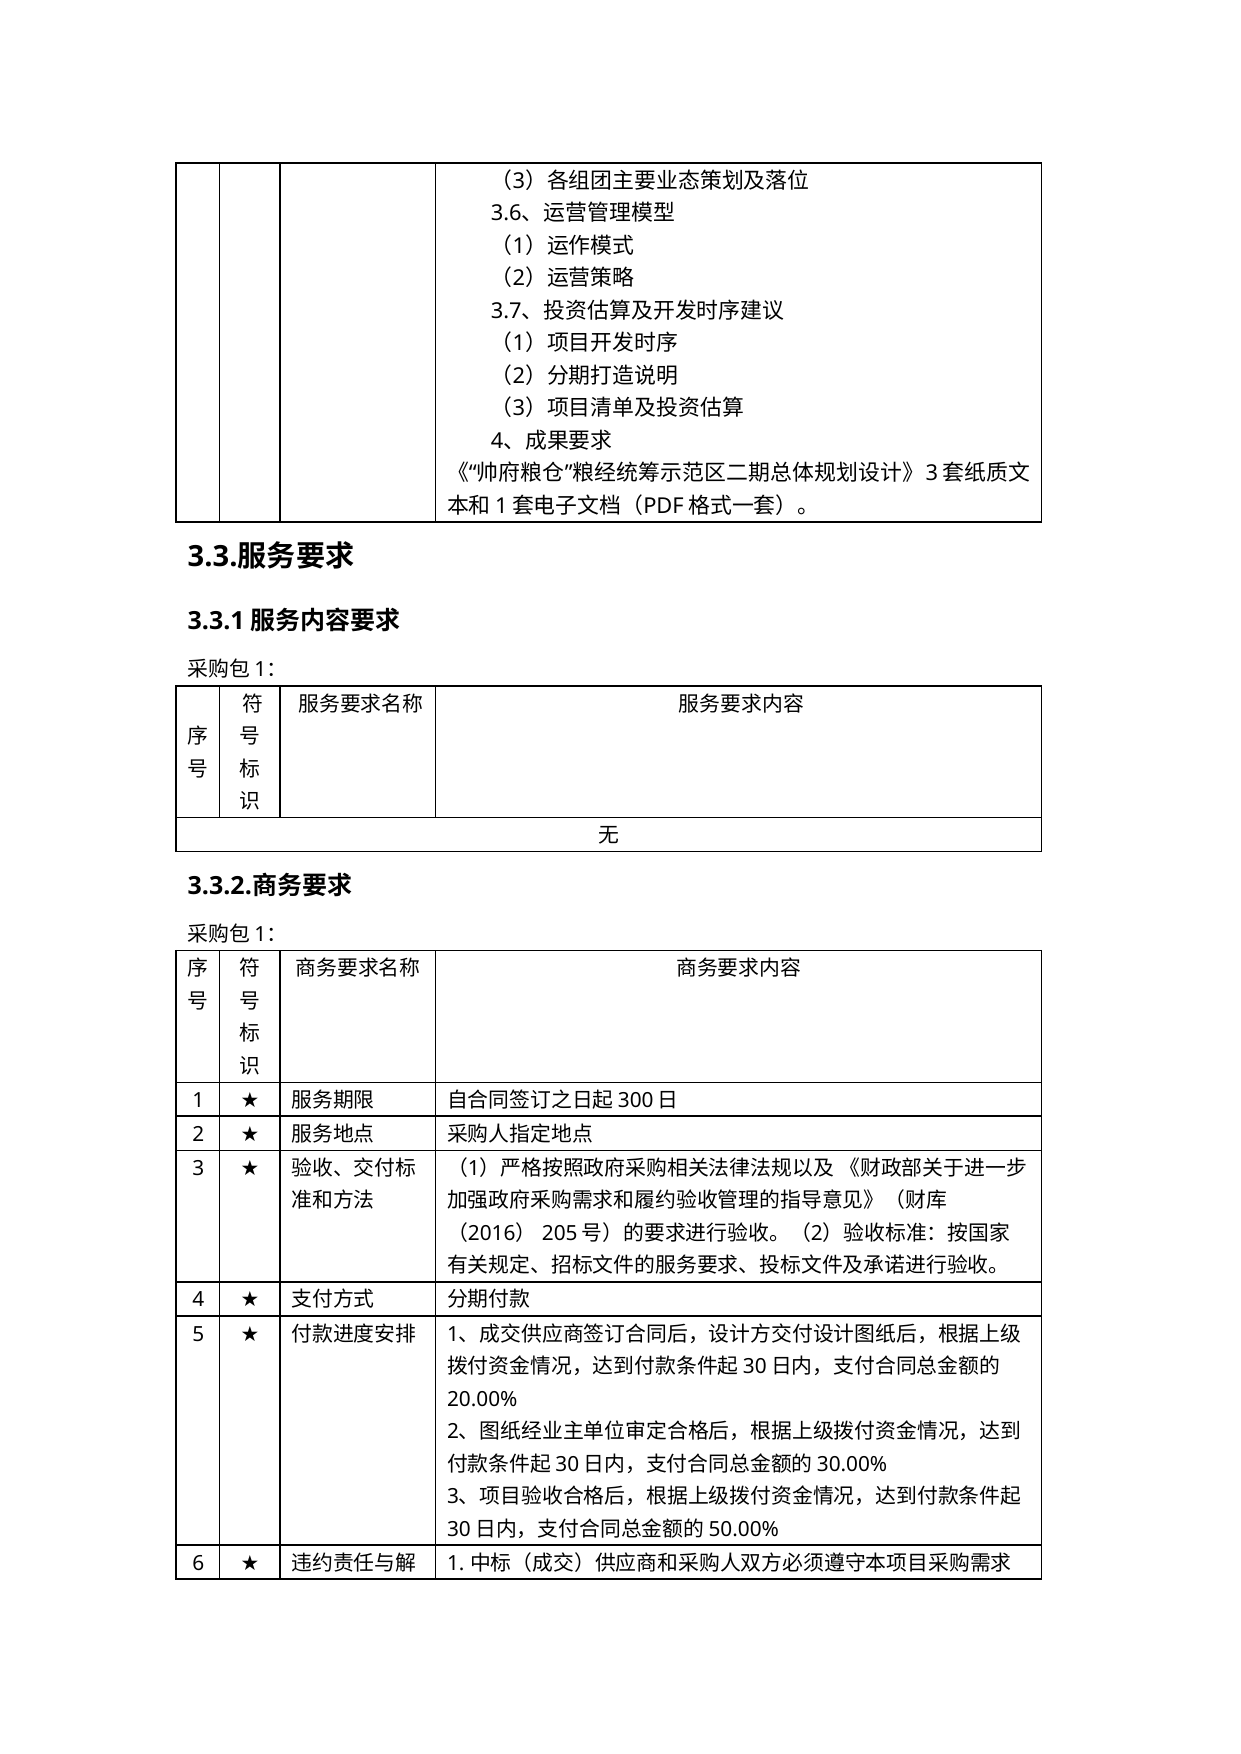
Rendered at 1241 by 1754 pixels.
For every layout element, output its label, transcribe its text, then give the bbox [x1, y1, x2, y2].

table_cell 1 [177, 1083, 219, 1115]
table_cell 1、成交供应商签订合同后，设计方交付设计图纸后，根据上级拨付资金情况，达到付款条件起30日内，支付合同总金额的20.00% 2、图纸经业主单位审定合格后，根据上级拨付资金情况，达到付款条件起30日内，支付合同总金额的30.00% 3、项目验收合格后，根据上级拨付资金情况，达到付款条件起30日内，支付合同总金额的50.00% [436, 1317, 1041, 1544]
table_cell 6 [177, 1546, 219, 1578]
table_cell 4 [177, 1283, 219, 1315]
table_cell 3 [177, 1151, 219, 1281]
text 采购包1： [187, 653, 1053, 685]
text 3.3.服务要求 [187, 523, 1053, 588]
table_header 序号 [177, 687, 219, 817]
text 3.3.1服务内容要求 [187, 588, 1053, 653]
table_cell 采购人指定地点 [436, 1117, 1041, 1149]
table_cell ★ [220, 1317, 279, 1544]
table_cell （1）严格按照政府采购相关法律法规以及 《财政部关于进一步加强政府釆购需求和履约验收管理的指导意见》（财库（2016） 205号）的要求进行验收。（2）验收标准：按国家有关规定、招标文件的服务要求、投标文件及承诺进行验收。 [436, 1151, 1041, 1281]
table_header 符号标识 [220, 687, 279, 817]
table_cell ★ [220, 1083, 279, 1115]
table_cell 服务期限 [281, 1083, 435, 1115]
text 采购包1： [187, 917, 1053, 950]
table_cell 无 [177, 818, 1041, 851]
table_cell 2 [177, 1117, 219, 1149]
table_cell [436, 164, 1041, 521]
table_cell 1 [177, 164, 219, 521]
table_cell 自合同签订之日起300日 [436, 1083, 1041, 1115]
table_cell 付款进度安排 [281, 1317, 435, 1544]
table_cell 违约责任与解决争议的方法 [281, 1546, 435, 1578]
table_cell 支付方式 [281, 1283, 435, 1315]
table_cell 验收、交付标准和方法 [281, 1151, 435, 1281]
table_cell 分期付款 [436, 1283, 1041, 1315]
table_cell ★ [220, 1546, 279, 1578]
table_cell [436, 1546, 1041, 1578]
table_cell ★ [220, 1283, 279, 1315]
table_cell ★ [220, 1151, 279, 1281]
table_header 服务要求名称 [281, 687, 435, 817]
table_header 符号标识 [220, 951, 279, 1081]
table_cell 服务地点 [281, 1117, 435, 1149]
text 3.3.2.商务要求 [187, 852, 1053, 917]
table_header 商务要求内容 [436, 951, 1041, 1081]
table_cell ★ [220, 164, 279, 521]
table_cell 5 [177, 1317, 219, 1544]
table_header 服务要求内容 [436, 687, 1041, 817]
table_cell ★ [220, 1117, 279, 1149]
table_header 商务要求名称 [281, 951, 435, 1081]
table_header 序号 [177, 951, 219, 1081]
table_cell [281, 164, 435, 521]
